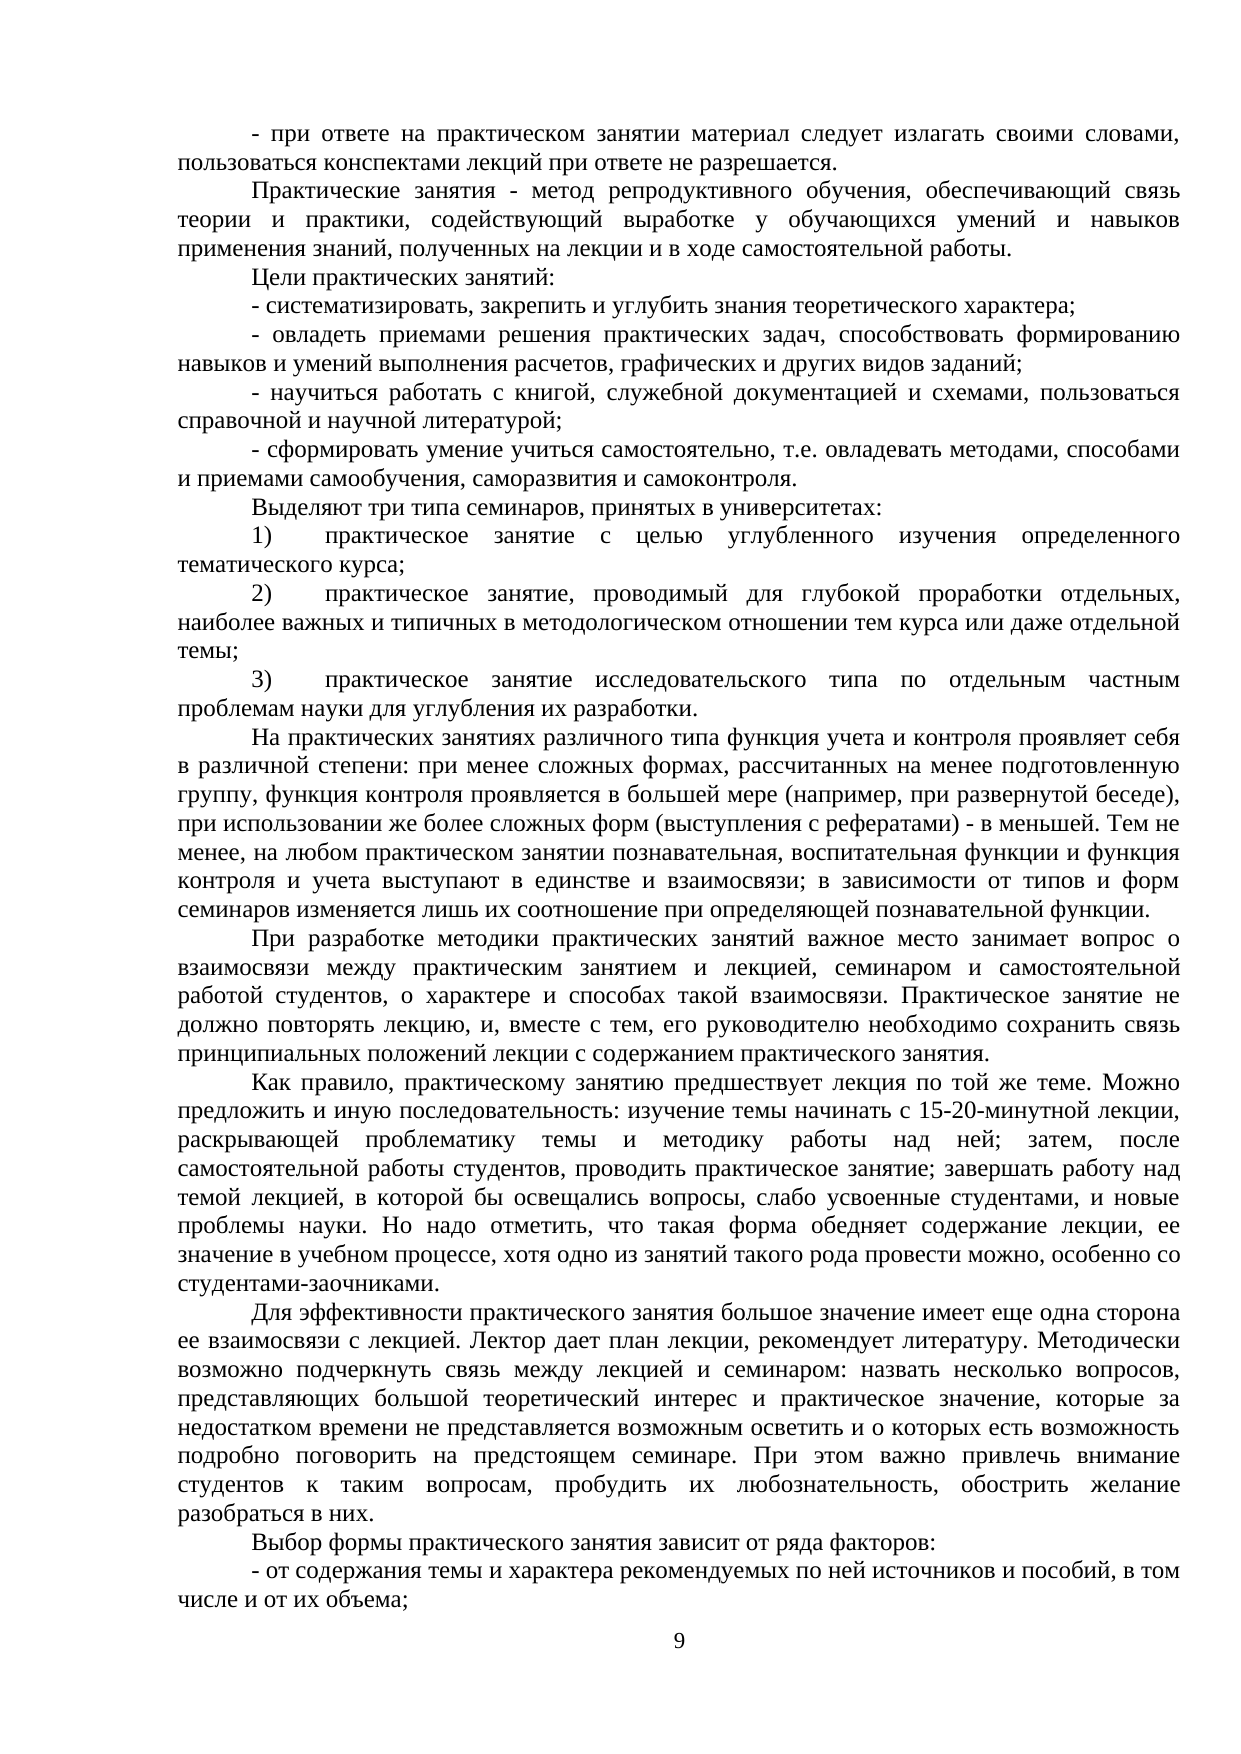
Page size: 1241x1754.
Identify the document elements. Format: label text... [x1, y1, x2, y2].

text - при ответе на практическом занятии материал следует излагать своими словами, пользоваться конспектами лекций при ответе не разрешается. [177, 118, 1181, 176]
text На практических занятиях различного типа функция учета и контроля проявляет себя в различной степени: при менее сложных формах, рассчитанных на менее подготовленную группу, функция контроля проявляется в большей мере (например, при развернутой беседе), при использовании же более сложных форм (выступления с рефератами) - в меньшей. Тем не менее, на любом практическом занятии познавательная, воспитательная функции и функция контроля и учета выступают в единстве и взаимосвязи; в зависимости от типов и форм семинаров изменяется лишь их соотношение при определяющей познавательной функции. [177, 722, 1181, 923]
text Как правило, практическому занятию предшествует лекция по той же теме. Можно предложить и иную последовательность: изучение темы начинать с 15-20-минутной лекции, раскрывающей проблематику темы и методику работы над ней; затем, после самостоятельной работы студентов, проводить практическое занятие; завершать работу над темой лекцией, в которой бы освещались вопросы, слабо усвоенные студентами, и новые проблемы науки. Но надо отметить, что такая форма обедняет содержание лекции, ее значение в учебном процессе, хотя одно из занятий такого рода провести можно, особенно со студентами-заочниками. [177, 1067, 1181, 1297]
text - систематизировать, закрепить и углубить знания теоретического характера; [177, 291, 1181, 319]
text Для эффективности практического занятия большое значение имеет еще одна сторона ее взаимосвязи с лекцией. Лектор дает план лекции, рекомендует литературу. Методически возможно подчеркнуть связь между лекцией и семинаром: назвать несколько вопросов, представляющих большой теоретический интерес и практическое значение, которые за недостатком времени не представляется возможным осветить и о которых есть возможность подробно поговорить на предстоящем семинаре. При этом важно привлечь внимание студентов к таким вопросам, пробудить их любознательность, обострить желание разобраться в них. [177, 1297, 1181, 1527]
text - научиться работать с книгой, служебной документацией и схемами, пользоваться справочной и научной литературой; [177, 377, 1181, 434]
text Цели практических занятий: [177, 262, 1181, 291]
text - овладеть приемами решения практических задач, способствовать формированию навыков и умений выполнения расчетов, графических и других видов заданий; [177, 319, 1181, 377]
list практическое занятие, проводимый для глубокой проработки отдельных, наиболее важных и типичных в методологическом отношении тем курса или даже отдельной темы; [177, 578, 1181, 664]
text Практические занятия - метод репродуктивного обучения, обеспечивающий связь теории и практики, содействующий выработке у обучающихся умений и навыков применения знаний, полученных на лекции и в ходе самостоятельной работы. [177, 176, 1181, 262]
text При разработке методики практических занятий важное место занимает вопрос о взаимосвязи между практическим занятием и лекцией, семинаром и самостоятельной работой студентов, о характере и способах такой взаимосвязи. Практическое занятие не должно повторять лекцию, и, вместе с тем, его руководителю необходимо сохранить связь принципиальных положений лекции с содержанием практического занятия. [177, 923, 1181, 1067]
list практическое занятие с целью углубленного изучения определенного тематического курса; [177, 521, 1181, 578]
list практическое занятие исследовательского типа по отдельным частным проблемам науки для углубления их разработки. [177, 664, 1181, 722]
text - от содержания темы и характера рекомендуемых по ней источников и пособий, в том числе и от их объема; [177, 1556, 1181, 1613]
text - сформировать умение учиться самостоятельно, т.е. овладевать методами, способами и приемами самообучения, саморазвития и самоконтроля. [177, 434, 1181, 492]
text Выделяют три типа семинаров, принятых в университетах: [177, 492, 1181, 521]
text Выбор формы практического занятия зависит от ряда факторов: [177, 1527, 1181, 1556]
